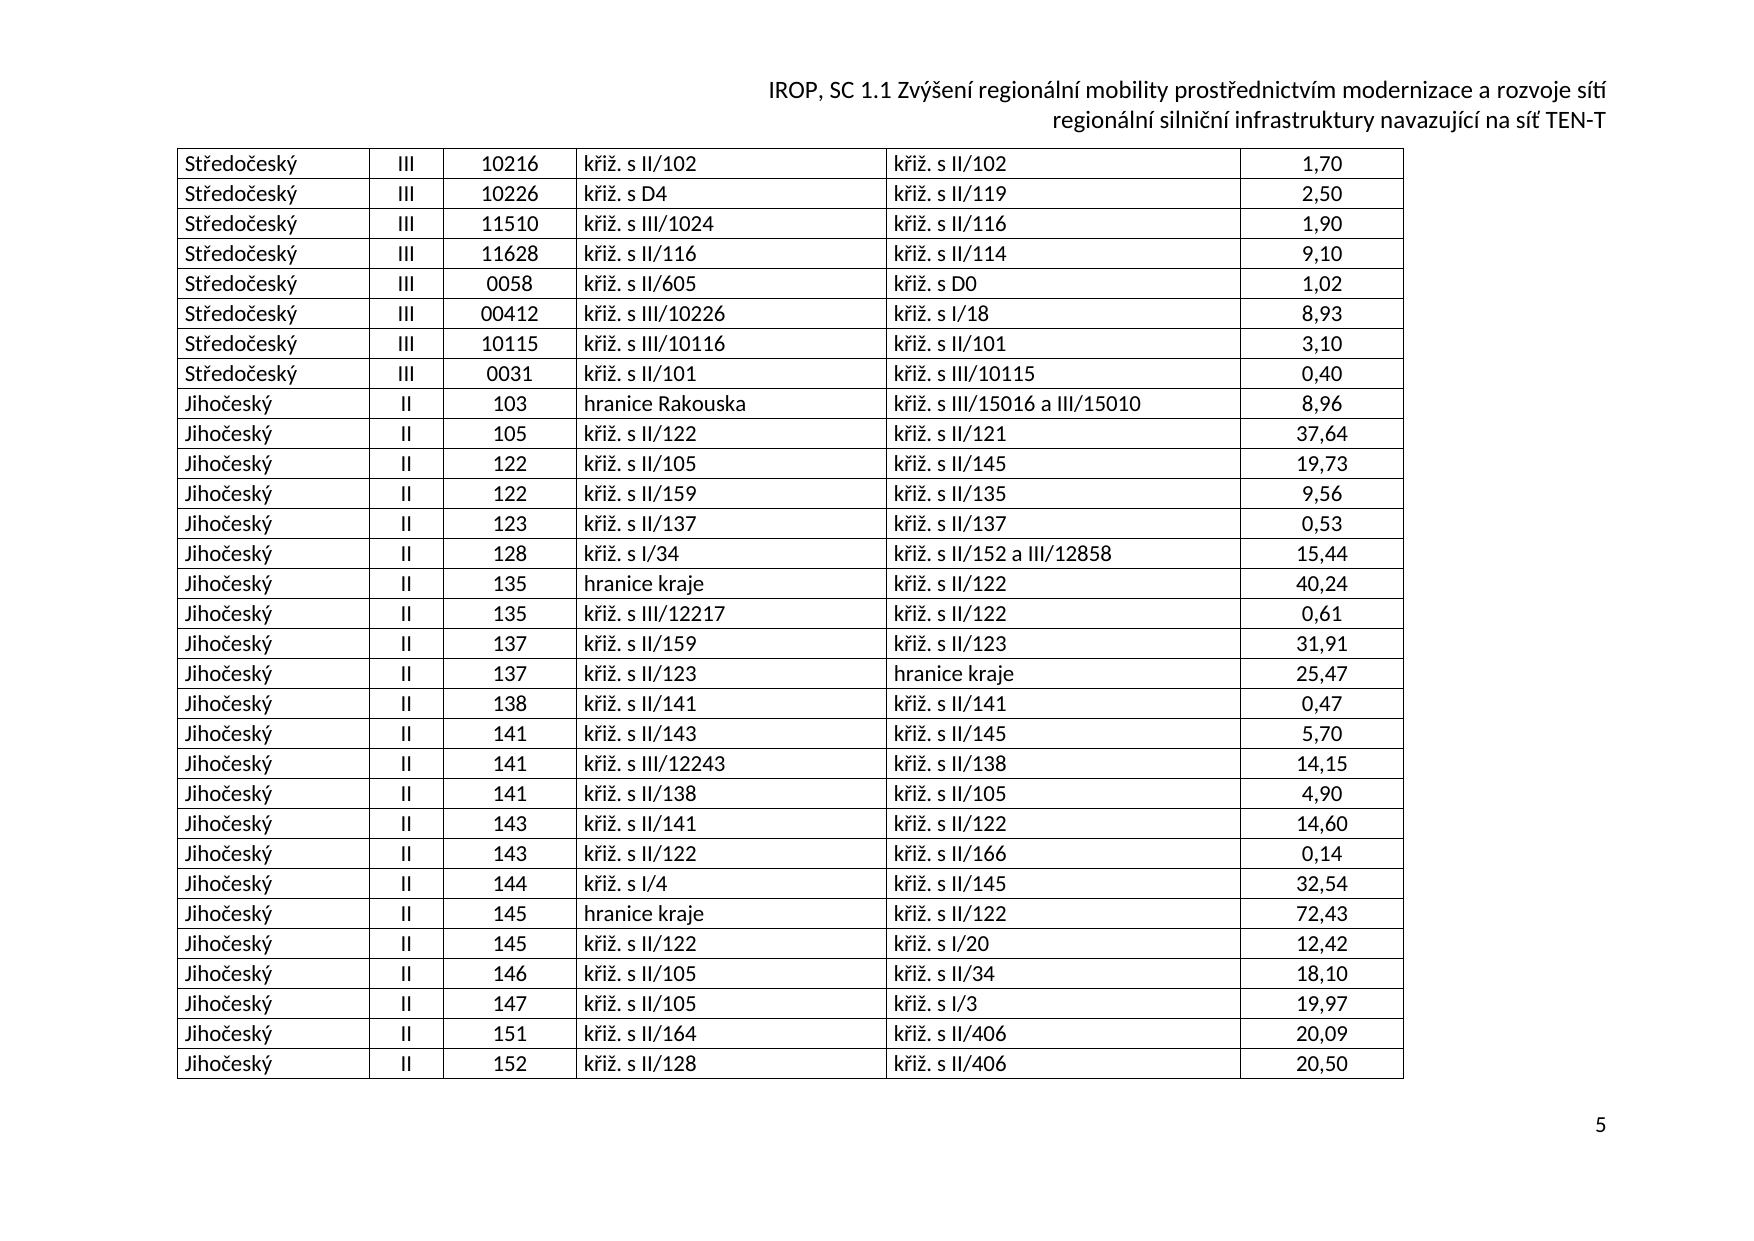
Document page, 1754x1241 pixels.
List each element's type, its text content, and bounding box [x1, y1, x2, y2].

table_cell křiž. s II/138 [887, 749, 1240, 778]
table_cell 122 [444, 449, 576, 478]
table_cell křiž. s III/12217 [577, 599, 886, 628]
table_cell křiž. s II/164 [577, 1019, 886, 1048]
table_cell 123 [444, 509, 576, 538]
table_cell 0,61 [1241, 599, 1403, 628]
table_cell 25,47 [1241, 659, 1403, 688]
table_cell Jihočeský [178, 479, 369, 508]
table_cell 1,70 [1241, 149, 1403, 178]
table_cell 0,47 [1241, 689, 1403, 718]
table_cell 00412 [444, 299, 576, 328]
table_cell II [370, 569, 443, 598]
table_cell II [370, 839, 443, 868]
table_cell Jihočeský [178, 809, 369, 838]
table_cell 40,24 [1241, 569, 1403, 598]
table_cell hranice kraje [577, 569, 886, 598]
table_cell II [370, 959, 443, 988]
table_cell křiž. s II/138 [577, 779, 886, 808]
table_cell Jihočeský [178, 539, 369, 568]
table_cell Jihočeský [178, 1019, 369, 1048]
table_cell křiž. s I/3 [887, 989, 1240, 1018]
table_cell 0058 [444, 269, 576, 298]
table_cell křiž. s D4 [577, 179, 886, 208]
table_cell 138 [444, 689, 576, 718]
table_cell 19,97 [1241, 989, 1403, 1018]
table_cell hranice kraje [887, 659, 1240, 688]
table_cell křiž. s III/10116 [577, 329, 886, 358]
table_cell křiž. s II/141 [577, 689, 886, 718]
table_cell III [370, 299, 443, 328]
table_cell 152 [444, 1049, 576, 1078]
table_cell hranice kraje [577, 899, 886, 928]
table_cell 11510 [444, 209, 576, 238]
table_cell 1,02 [1241, 269, 1403, 298]
table_cell III [370, 359, 443, 388]
table_cell 20,50 [1241, 1049, 1403, 1078]
table_cell II [370, 389, 443, 418]
table_cell Jihočeský [178, 899, 369, 928]
table_cell 19,73 [1241, 449, 1403, 478]
table_cell 14,15 [1241, 749, 1403, 778]
table_cell křiž. s I/20 [887, 929, 1240, 958]
table_cell 141 [444, 779, 576, 808]
table_cell křiž. s III/10226 [577, 299, 886, 328]
table_cell II [370, 809, 443, 838]
table_cell křiž. s II/105 [577, 959, 886, 988]
table_cell Jihočeský [178, 1049, 369, 1078]
table_cell křiž. s II/137 [887, 509, 1240, 538]
table_cell 146 [444, 959, 576, 988]
table_cell Středočeský [178, 329, 369, 358]
table_cell 15,44 [1241, 539, 1403, 568]
table_cell křiž. s II/105 [887, 779, 1240, 808]
table_cell 0,40 [1241, 359, 1403, 388]
table_cell 8,96 [1241, 389, 1403, 418]
table_cell 103 [444, 389, 576, 418]
table_cell 3,10 [1241, 329, 1403, 358]
table_cell Jihočeský [178, 629, 369, 658]
table_cell 12,42 [1241, 929, 1403, 958]
table_cell 137 [444, 659, 576, 688]
table_cell křiž. s II/122 [887, 809, 1240, 838]
table_cell Středočeský [178, 149, 369, 178]
table_cell III [370, 329, 443, 358]
table_cell 10216 [444, 149, 576, 178]
table_cell křiž. s III/15016 a III/15010 [887, 389, 1240, 418]
table_cell 0,14 [1241, 839, 1403, 868]
table_cell Středočeský [178, 209, 369, 238]
table_cell křiž. s II/122 [887, 899, 1240, 928]
table_cell křiž. s II/135 [887, 479, 1240, 508]
table_cell 4,90 [1241, 779, 1403, 808]
table_cell II [370, 449, 443, 478]
table_cell II [370, 779, 443, 808]
table_cell křiž. s I/18 [887, 299, 1240, 328]
table_cell 9,10 [1241, 239, 1403, 268]
table_cell křiž. s II/141 [887, 689, 1240, 718]
table_cell Jihočeský [178, 419, 369, 448]
table_cell 32,54 [1241, 869, 1403, 898]
table_cell 151 [444, 1019, 576, 1048]
table_cell 31,91 [1241, 629, 1403, 658]
table_cell křiž. s I/4 [577, 869, 886, 898]
table_cell Středočeský [178, 179, 369, 208]
table_cell Jihočeský [178, 719, 369, 748]
table_cell křiž. s II/159 [577, 479, 886, 508]
table_cell II [370, 929, 443, 958]
table_cell Jihočeský [178, 689, 369, 718]
table_cell Jihočeský [178, 749, 369, 778]
table_cell křiž. s II/122 [577, 929, 886, 958]
table_cell II [370, 989, 443, 1018]
table_cell 20,09 [1241, 1019, 1403, 1048]
table_cell 14,60 [1241, 809, 1403, 838]
table_cell 0031 [444, 359, 576, 388]
table_cell 145 [444, 899, 576, 928]
table_cell 10226 [444, 179, 576, 208]
table_cell křiž. s II/406 [887, 1049, 1240, 1078]
table_cell křiž. s II/102 [887, 149, 1240, 178]
table_cell křiž. s II/116 [577, 239, 886, 268]
table_cell 122 [444, 479, 576, 508]
table_cell Jihočeský [178, 569, 369, 598]
table_cell křiž. s III/12243 [577, 749, 886, 778]
table_cell Jihočeský [178, 929, 369, 958]
table_cell křiž. s II/605 [577, 269, 886, 298]
table_cell Jihočeský [178, 389, 369, 418]
table_cell II [370, 899, 443, 928]
table_cell 135 [444, 599, 576, 628]
table_cell II [370, 629, 443, 658]
table_cell III [370, 179, 443, 208]
table_cell křiž. s II/116 [887, 209, 1240, 238]
table_cell Jihočeský [178, 839, 369, 868]
table_cell křiž. s II/141 [577, 809, 886, 838]
table_cell křiž. s II/152 a III/12858 [887, 539, 1240, 568]
table_cell hranice Rakouska [577, 389, 886, 418]
table_cell II [370, 599, 443, 628]
table_cell Jihočeský [178, 659, 369, 688]
table_cell 141 [444, 749, 576, 778]
table_cell 137 [444, 629, 576, 658]
table_cell křiž. s II/122 [577, 419, 886, 448]
table_cell křiž. s II/159 [577, 629, 886, 658]
table_cell 145 [444, 929, 576, 958]
table_cell II [370, 539, 443, 568]
table_cell Jihočeský [178, 599, 369, 628]
table_cell III [370, 269, 443, 298]
table_cell III [370, 209, 443, 238]
table_cell 18,10 [1241, 959, 1403, 988]
table_cell Jihočeský [178, 449, 369, 478]
table_cell Středočeský [178, 239, 369, 268]
table_cell II [370, 479, 443, 508]
table_cell II [370, 509, 443, 538]
table_cell křiž. s I/34 [577, 539, 886, 568]
table_cell Jihočeský [178, 869, 369, 898]
table_cell 144 [444, 869, 576, 898]
table_cell křiž. s II/34 [887, 959, 1240, 988]
table_cell křiž. s II/406 [887, 1019, 1240, 1048]
table_cell křiž. s II/137 [577, 509, 886, 538]
table_cell 8,93 [1241, 299, 1403, 328]
table_cell křiž. s II/122 [577, 839, 886, 868]
table_cell 143 [444, 809, 576, 838]
table_cell Jihočeský [178, 989, 369, 1018]
table_cell 147 [444, 989, 576, 1018]
table_cell křiž. s II/123 [577, 659, 886, 688]
table_cell 141 [444, 719, 576, 748]
table_cell II [370, 689, 443, 718]
table_cell křiž. s III/10115 [887, 359, 1240, 388]
table_cell křiž. s II/123 [887, 629, 1240, 658]
table_cell křiž. s II/101 [577, 359, 886, 388]
table_cell III [370, 239, 443, 268]
table_cell křiž. s III/1024 [577, 209, 886, 238]
table_cell 135 [444, 569, 576, 598]
table_cell křiž. s II/145 [887, 869, 1240, 898]
table_cell křiž. s II/143 [577, 719, 886, 748]
table_cell Jihočeský [178, 779, 369, 808]
table_cell III [370, 149, 443, 178]
table_cell 10115 [444, 329, 576, 358]
table_cell křiž. s II/114 [887, 239, 1240, 268]
table_cell křiž. s II/122 [887, 599, 1240, 628]
table_cell 9,56 [1241, 479, 1403, 508]
table_cell křiž. s II/121 [887, 419, 1240, 448]
table_cell 2,50 [1241, 179, 1403, 208]
table_cell 128 [444, 539, 576, 568]
table_cell křiž. s II/166 [887, 839, 1240, 868]
table_cell křiž. s D0 [887, 269, 1240, 298]
table_cell II [370, 659, 443, 688]
table_cell 72,43 [1241, 899, 1403, 928]
table_cell 1,90 [1241, 209, 1403, 238]
table_cell křiž. s II/102 [577, 149, 886, 178]
table_cell křiž. s II/105 [577, 989, 886, 1018]
table_cell křiž. s II/128 [577, 1049, 886, 1078]
table_cell 11628 [444, 239, 576, 268]
table_cell křiž. s II/105 [577, 449, 886, 478]
table_cell Jihočeský [178, 959, 369, 988]
table_cell Středočeský [178, 299, 369, 328]
table_cell Středočeský [178, 359, 369, 388]
table_cell II [370, 1049, 443, 1078]
table_cell II [370, 419, 443, 448]
table_cell křiž. s II/101 [887, 329, 1240, 358]
table_cell II [370, 1019, 443, 1048]
table_cell křiž. s II/145 [887, 449, 1240, 478]
table_cell II [370, 719, 443, 748]
table_cell 37,64 [1241, 419, 1403, 448]
table_cell Středočeský [178, 269, 369, 298]
table_cell 0,53 [1241, 509, 1403, 538]
table_cell 143 [444, 839, 576, 868]
table_cell křiž. s II/119 [887, 179, 1240, 208]
table_cell II [370, 749, 443, 778]
table_cell křiž. s II/145 [887, 719, 1240, 748]
table_cell křiž. s II/122 [887, 569, 1240, 598]
table_cell 5,70 [1241, 719, 1403, 748]
table_cell Jihočeský [178, 509, 369, 538]
table_cell 105 [444, 419, 576, 448]
table_cell II [370, 869, 443, 898]
